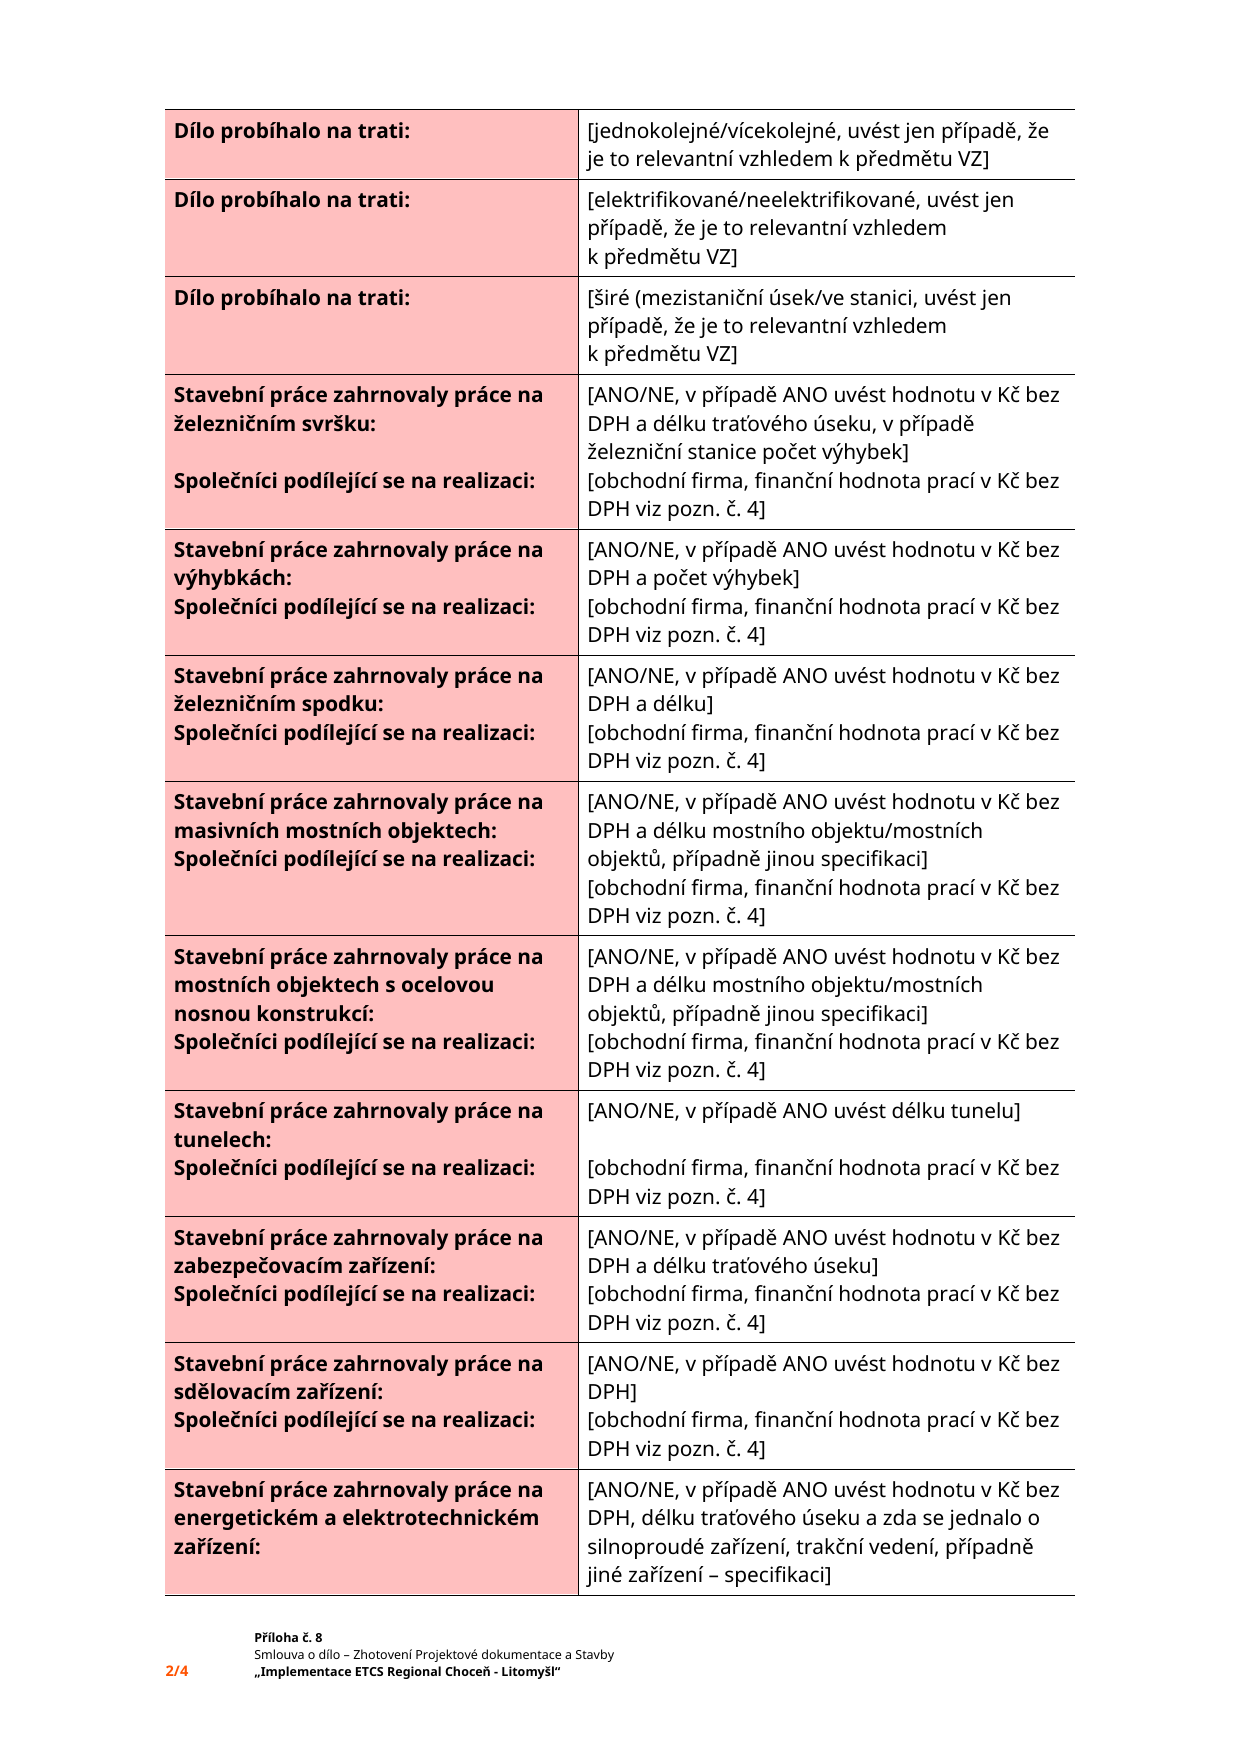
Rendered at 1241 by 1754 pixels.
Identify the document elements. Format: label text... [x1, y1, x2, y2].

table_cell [165, 1470, 578, 1594]
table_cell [579, 1470, 1075, 1594]
table_cell Stavební práce zahrnovaly práce na železničním spodku: Společníci podílející se na realizaci: [165, 656, 578, 781]
table_cell Stavební práce zahrnovaly práce na sdělovacím zařízení: Společníci podílející se na realizaci: [165, 1343, 578, 1468]
table_cell [ANO/NE, v případě ANO uvést hodnotu v Kč bez DPH a délku traťového úseku, v případě železniční stanice počet výhybek] [obchodní firma, finanční hodnota prací v Kč bez DPH viz pozn. č. 4] [579, 375, 1075, 528]
table_cell [ANO/NE, v případě ANO uvést hodnotu v Kč bez DPH a délku mostního objektu/mostních objektů, případně jinou specifikaci] [obchodní firma, finanční hodnota prací v Kč bez DPH viz pozn. č. 4] [579, 782, 1075, 935]
table_cell [elektrifikované/neelektrifikované, uvést jen případě, že je to relevantní vzhledem k předmětu VZ] [579, 180, 1075, 276]
table_cell Stavební práce zahrnovaly práce na tunelech: Společníci podílející se na realizaci: [165, 1091, 578, 1216]
table_cell [širé (mezistaniční úsek/ve stanici, uvést jen případě, že je to relevantní vzhledem k předmětu VZ] [579, 277, 1075, 374]
table_cell [ANO/NE, v případě ANO uvést hodnotu v Kč bez DPH a počet výhybek] [obchodní firma, finanční hodnota prací v Kč bez DPH viz pozn. č. 4] [579, 530, 1075, 655]
table_cell [jednokolejné/vícekolejné, uvést jen případě, že je to relevantní vzhledem k předmětu VZ] [579, 110, 1075, 178]
table_cell [ANO/NE, v případě ANO uvést délku tunelu] [obchodní firma, finanční hodnota prací v Kč bez DPH viz pozn. č. 4] [579, 1091, 1075, 1216]
table_cell Dílo probíhalo na trati: [165, 110, 578, 178]
table_cell [ANO/NE, v případě ANO uvést hodnotu v Kč bez DPH a délku traťového úseku] [obchodní firma, finanční hodnota prací v Kč bez DPH viz pozn. č. 4] [579, 1217, 1075, 1342]
table_cell Stavební práce zahrnovaly práce na masivních mostních objektech: Společníci podílející se na realizaci: [165, 782, 578, 935]
table_cell Stavební práce zahrnovaly práce na výhybkách: Společníci podílející se na realizaci: [165, 530, 578, 655]
table_cell Stavební práce zahrnovaly práce na zabezpečovacím zařízení: Společníci podílející se na realizaci: [165, 1217, 578, 1342]
table_cell Dílo probíhalo na trati: [165, 180, 578, 276]
table_cell Dílo probíhalo na trati: [165, 277, 578, 374]
table_cell [ANO/NE, v případě ANO uvést hodnotu v Kč bez DPH a délku] [obchodní firma, finanční hodnota prací v Kč bez DPH viz pozn. č. 4] [579, 656, 1075, 781]
table_cell [ANO/NE, v případě ANO uvést hodnotu v Kč bez DPH] [obchodní firma, finanční hodnota prací v Kč bez DPH viz pozn. č. 4] [579, 1343, 1075, 1468]
table_cell [ANO/NE, v případě ANO uvést hodnotu v Kč bez DPH a délku mostního objektu/mostních objektů, případně jinou specifikaci] [obchodní firma, finanční hodnota prací v Kč bez DPH viz pozn. č. 4] [579, 936, 1075, 1090]
table_cell Stavební práce zahrnovaly práce na železničním svršku: Společníci podílející se na realizaci: [165, 375, 578, 528]
table_cell Stavební práce zahrnovaly práce na mostních objektech s ocelovou nosnou konstrukcí: Společníci podílející se na realizaci: [165, 936, 578, 1090]
